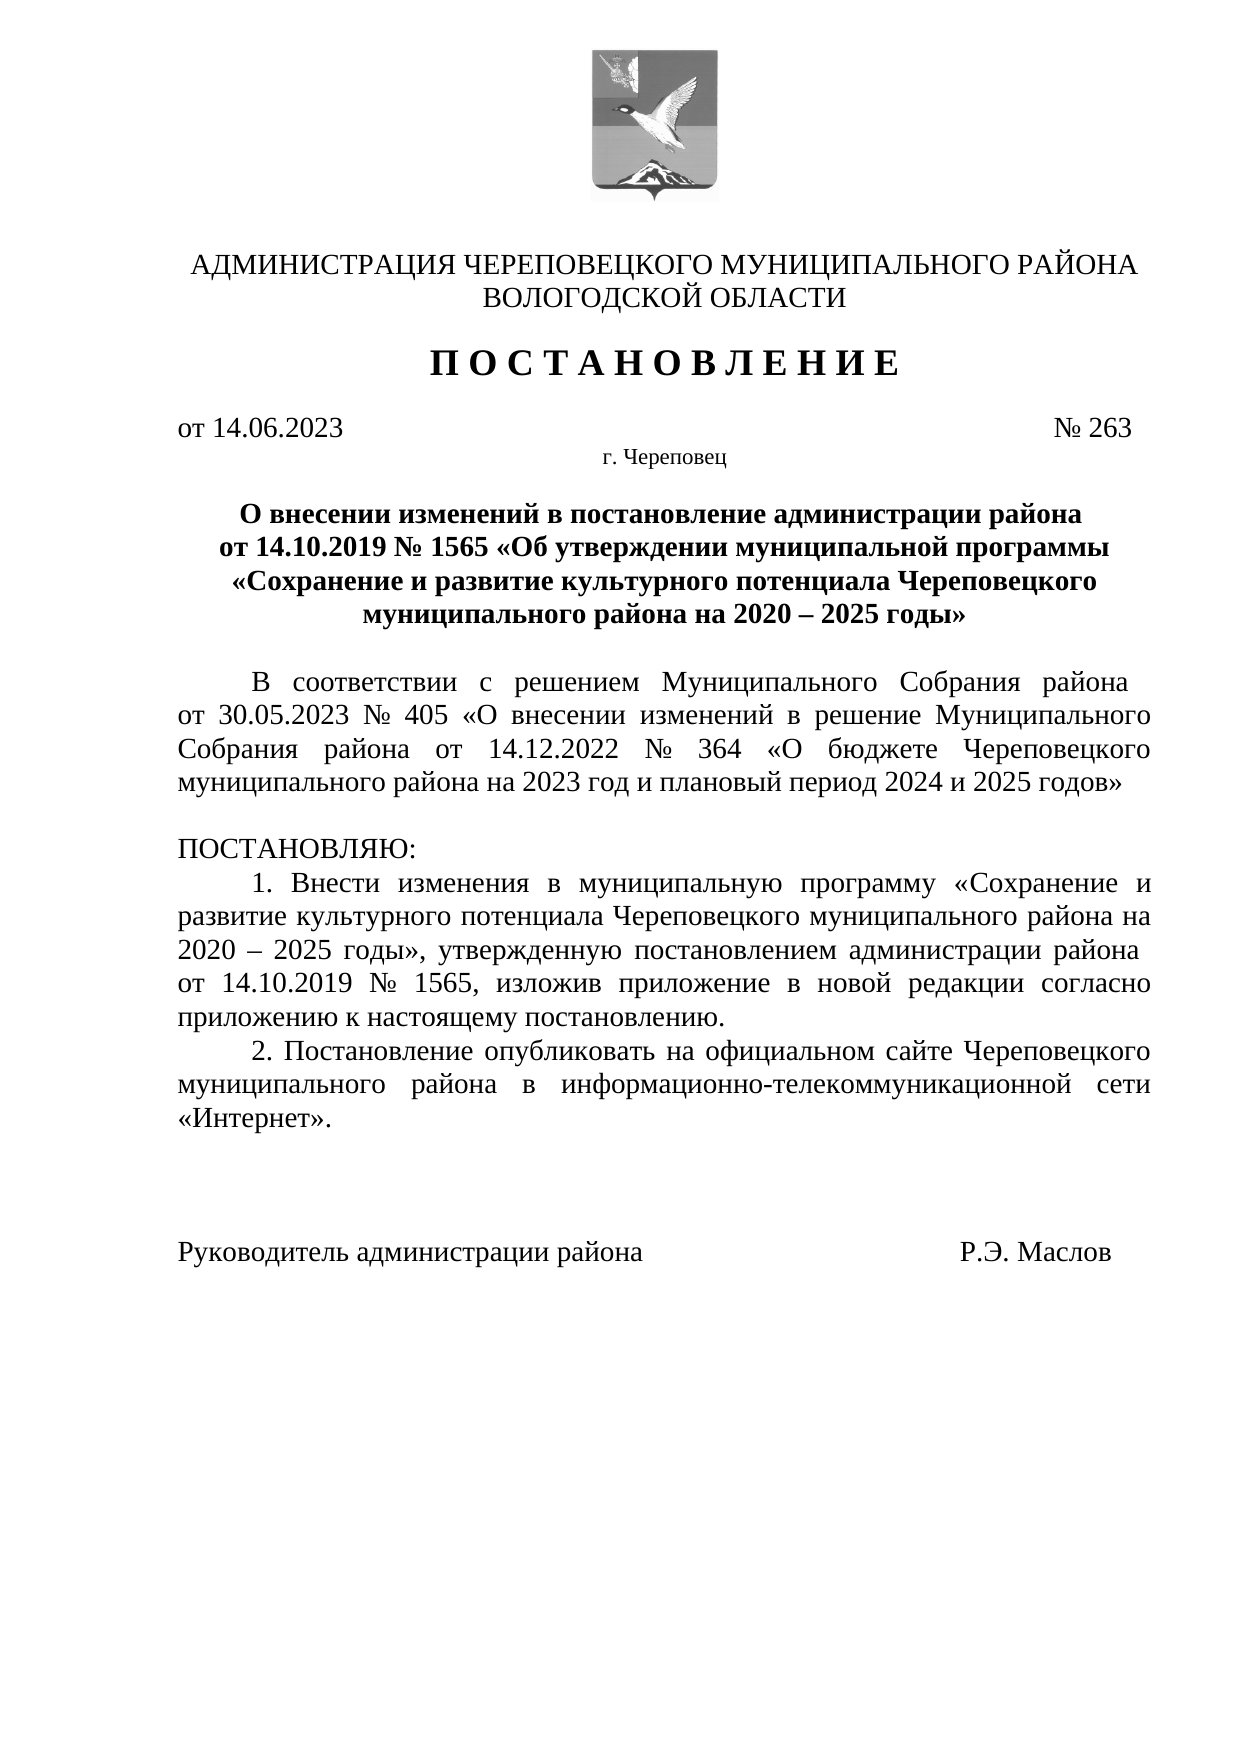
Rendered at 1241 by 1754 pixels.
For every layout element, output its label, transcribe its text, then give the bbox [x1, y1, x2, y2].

text В соответствии с решением Муниципального Собрания района от 30.05.2023 № 405 «О внесении изменений в решение Муниципального Собрания района от 14.12.2022 № 364 «О бюджете Череповецкого муниципального района на 2023 год и плановый период 2024 и 2025 годов» [177, 664, 1152, 798]
text О внесении изменений в постановление администрации района от 14.10.2019 № 1565 «Об утверждении муниципальной программы [177, 496, 1152, 563]
text ПОСТАНОВЛЯЮ: [177, 831, 1152, 865]
text от 14.06.2023 № 263 [177, 410, 1152, 443]
text Руководитель администрации района Р.Э. Маслов [177, 1234, 1152, 1267]
text «Сохранение и развитие культурного потенциала Череповецкого муниципального района на 2020 – 2025 годы» [177, 563, 1152, 630]
text 1. Внести изменения в муниципальную программу «Сохранение и развитие культурного потенциала Череповецкого муниципального района на 2020 – 2025 годы», утвержденную постановлением администрации района от 14.10.2019 № 1565, изложив приложение в новой редакции согласно приложению к настоящему постановлению. [177, 865, 1152, 1033]
subtitle П О С Т А Н О В Л Е Н И Е [177, 340, 1152, 383]
text АДМИНИСТРАЦИЯ ЧЕРЕПОВЕЦКОГО МУНИЦИПАЛЬНОГО РАЙОНА ВОЛОГОДСКОЙ ОБЛАСТИ [177, 247, 1152, 314]
text г. Череповец [177, 443, 1152, 469]
text 2. Постановление опубликовать на официальном сайте Череповецкого муниципального района в информационно-телекоммуникационной сети «Интернет». [177, 1033, 1152, 1133]
